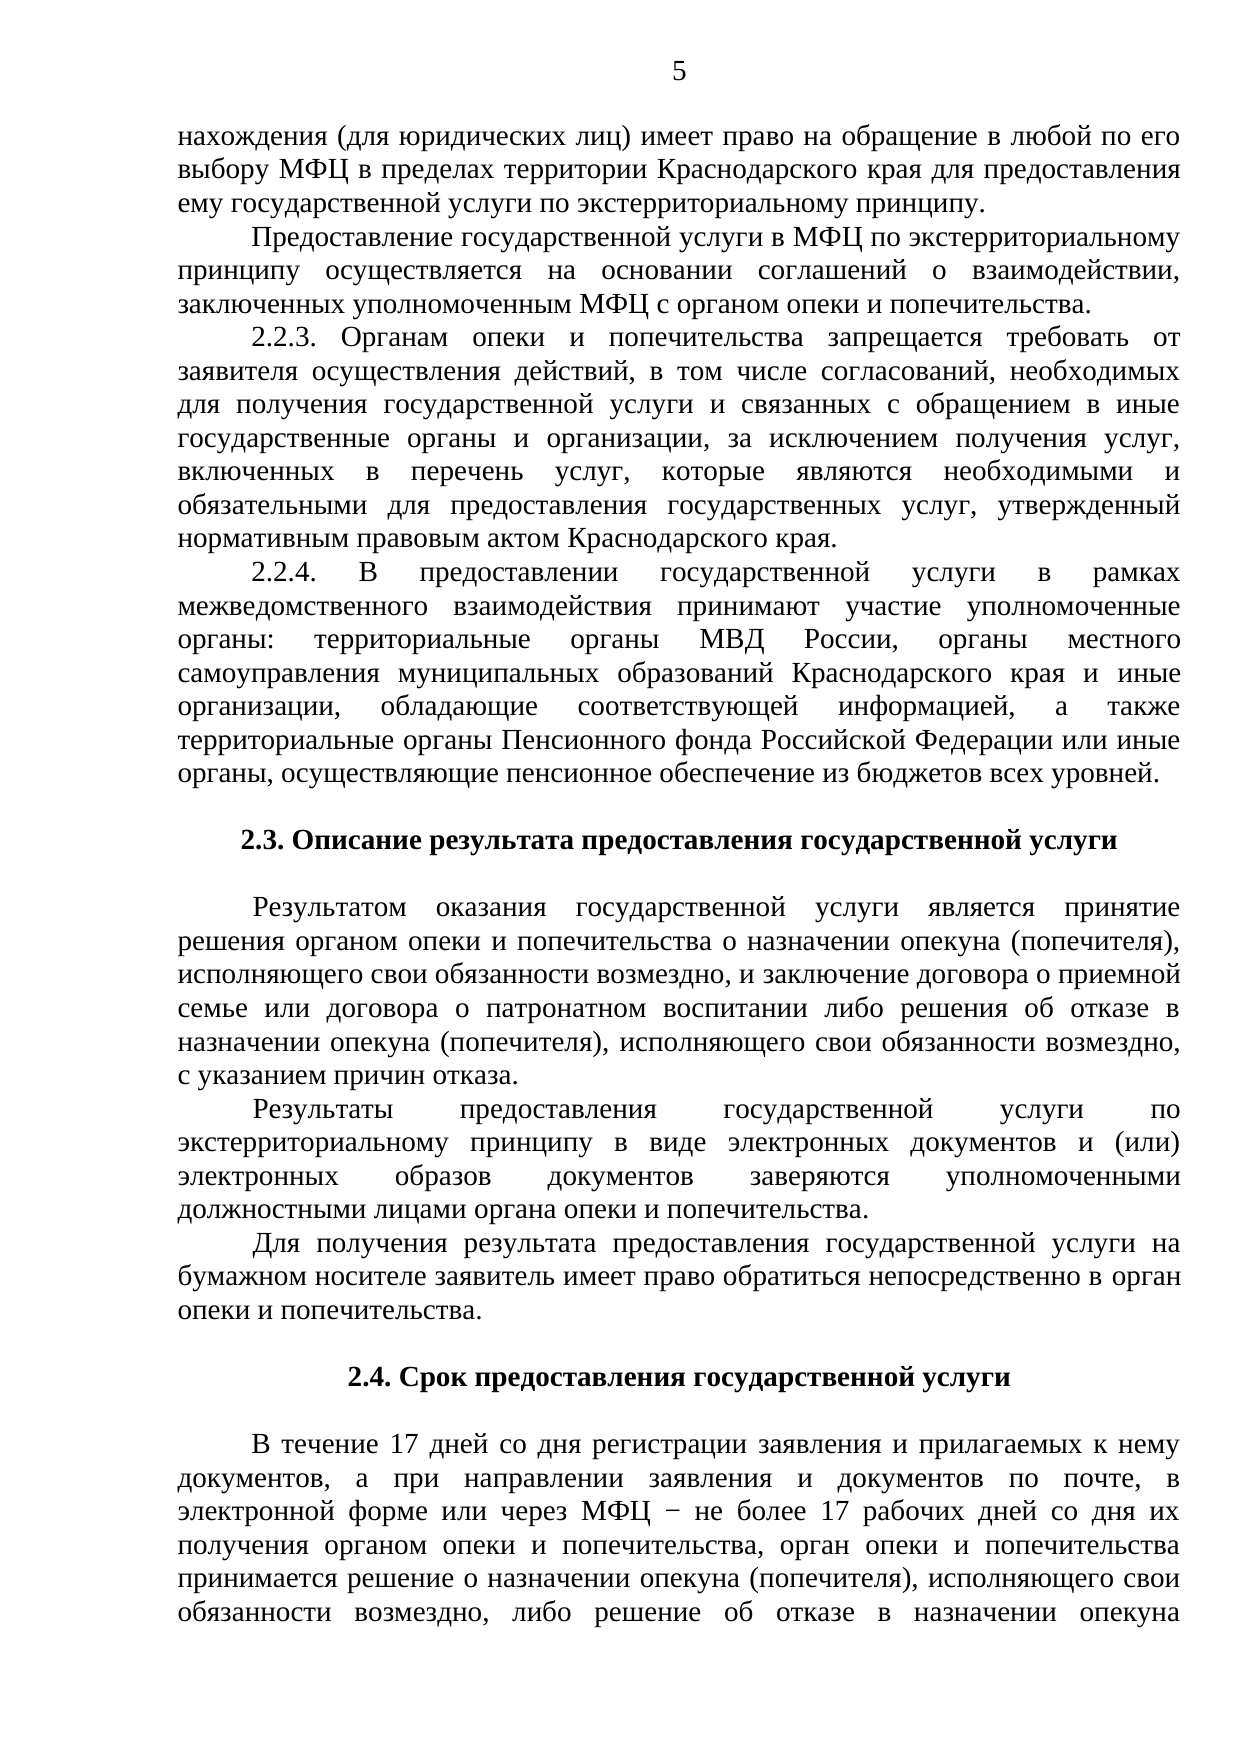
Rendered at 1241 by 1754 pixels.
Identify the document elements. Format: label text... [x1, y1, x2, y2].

text Результатом оказания государственной услуги является принятие решения органом опеки и попечительства о назначении опекуна (попечителя), исполняющего свои обязанности возмездно, и заключение договора о приемной семье или договора о патронатном воспитании либо решения об отказе в назначении опекуна (попечителя), исполняющего свои обязанности возмездно, с указанием причин отказа. [177, 889, 1181, 1091]
text 2.3. Описание результата предоставления государственной услуги [177, 822, 1181, 856]
text 2.2.4. В предоставлении государственной услуги в рамках межведомственного взаимодействия принимают участие уполномоченные органы: территориальные органы МВД России, органы местного самоуправления муниципальных образований Краснодарского края и иные организации, обладающие соответствующей информацией, а также территориальные органы Пенсионного фонда Российской Федерации или иные органы, осуществляющие пенсионное обеспечение из бюджетов всех уровней. [177, 554, 1181, 789]
text 2.2.3. Органам опеки и попечительства запрещается требовать от заявителя осуществления действий, в том числе согласований, необходимых для получения государственной услуги и связанных с обращением в иные государственные органы и организации, за исключением получения услуг, включенных в перечень услуг, которые являются необходимыми и обязательными для предоставления государственных услуг, утвержденный нормативным правовым актом Краснодарского края. [177, 319, 1181, 554]
text Результаты предоставления государственной услуги по экстерриториальному принципу в виде электронных документов и (или) электронных образов документов заверяются уполномоченными должностными лицами органа опеки и попечительства. [177, 1091, 1181, 1225]
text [177, 118, 1181, 219]
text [177, 1426, 1181, 1627]
text 2.4. Срок предоставления государственной услуги [177, 1359, 1181, 1393]
text Предоставление государственной услуги в МФЦ по экстерриториальному принципу осуществляется на основании соглашений о взаимодействии, заключенных уполномоченным МФЦ с органом опеки и попечительства. [177, 219, 1181, 319]
text Для получения результата предоставления государственной услуги на бумажном носителе заявитель имеет право обратиться непосредственно в орган опеки и попечительства. [177, 1225, 1181, 1326]
